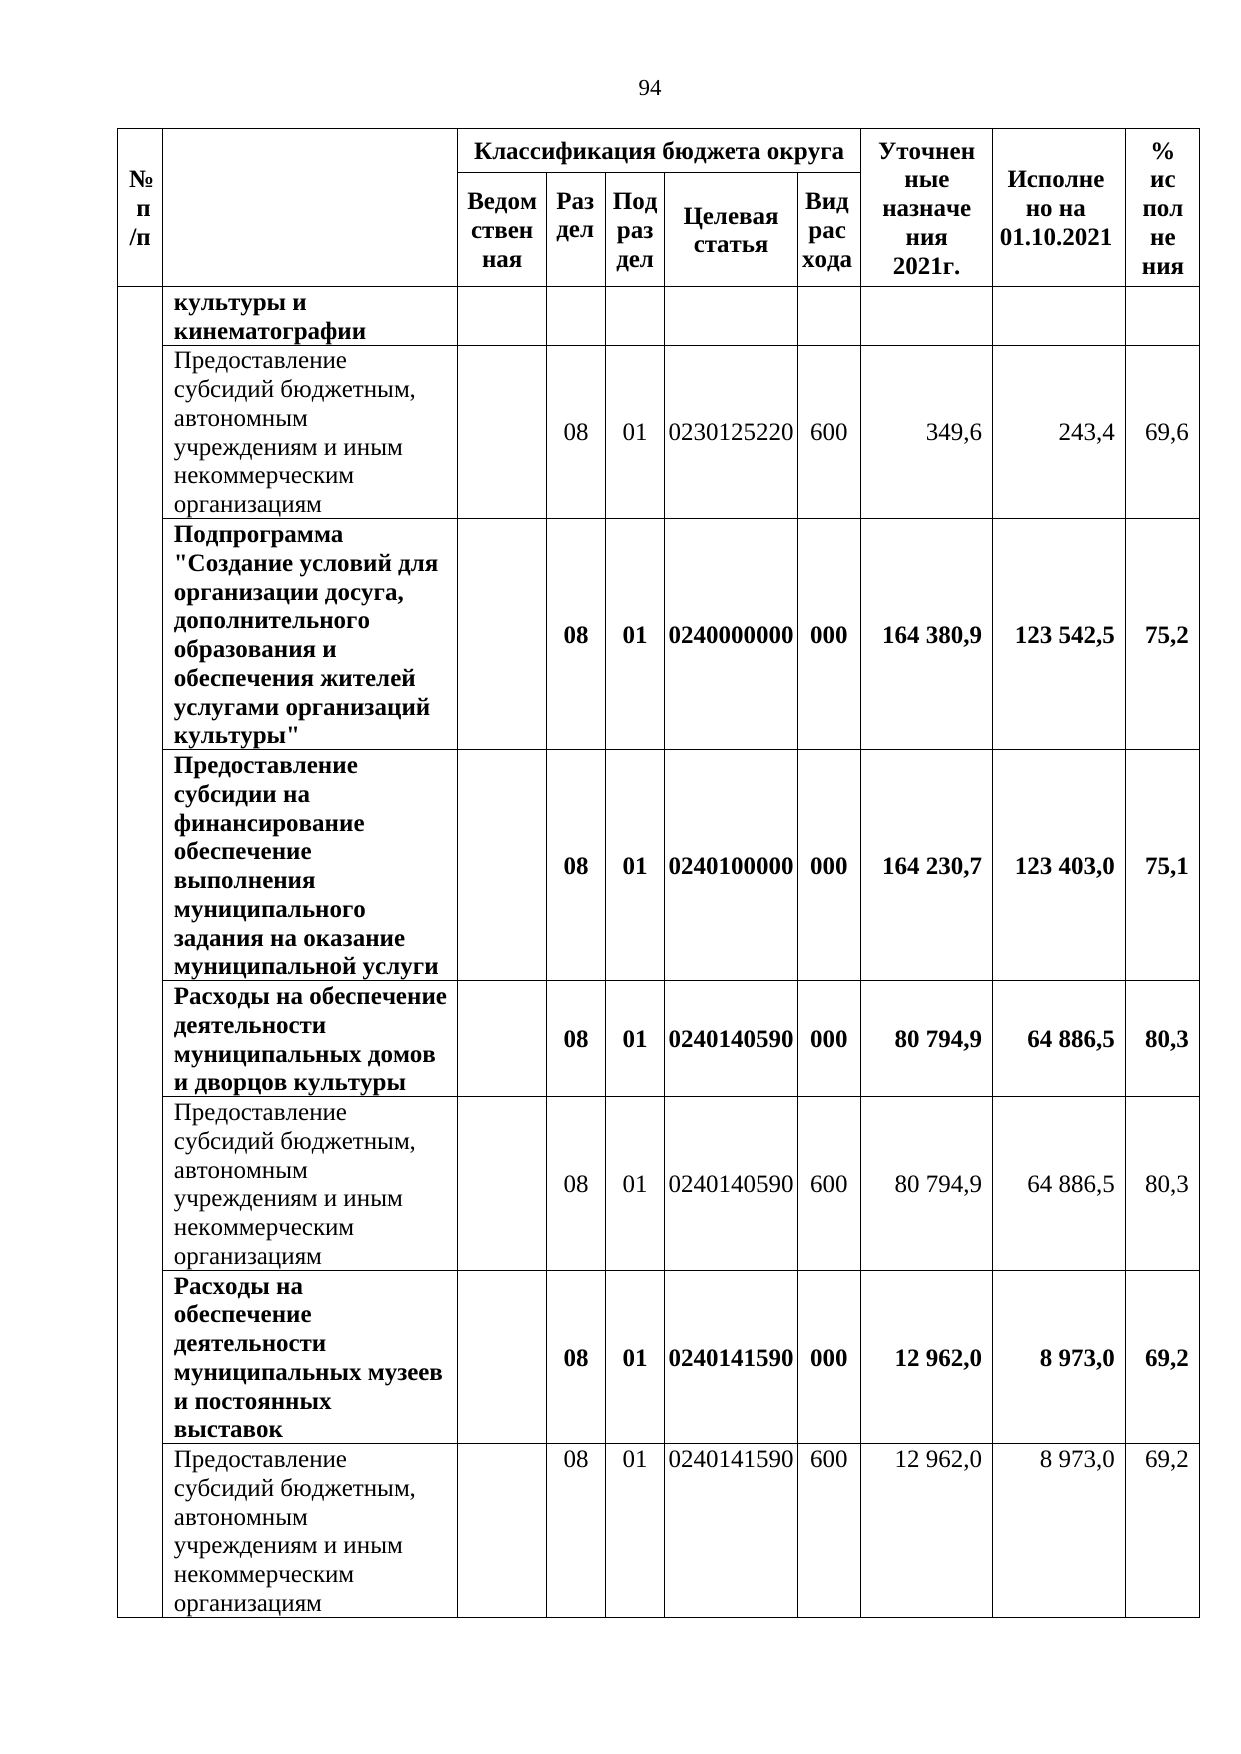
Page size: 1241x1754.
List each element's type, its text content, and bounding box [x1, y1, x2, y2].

table_header № п/п [118, 129, 162, 286]
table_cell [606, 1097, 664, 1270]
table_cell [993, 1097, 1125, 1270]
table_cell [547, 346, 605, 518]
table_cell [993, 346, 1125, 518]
table_header Классификация бюджета округа [458, 129, 860, 172]
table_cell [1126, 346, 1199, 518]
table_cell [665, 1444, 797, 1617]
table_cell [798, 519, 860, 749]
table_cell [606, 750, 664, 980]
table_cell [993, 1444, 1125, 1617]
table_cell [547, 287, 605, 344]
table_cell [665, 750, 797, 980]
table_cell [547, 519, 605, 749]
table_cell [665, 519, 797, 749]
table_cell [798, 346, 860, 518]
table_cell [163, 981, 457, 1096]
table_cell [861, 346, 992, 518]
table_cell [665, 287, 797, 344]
table_cell Ведом ствен ная [458, 173, 546, 286]
table_header Уточненные назначе ния 2021г. [861, 129, 992, 286]
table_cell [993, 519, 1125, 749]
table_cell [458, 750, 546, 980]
table_cell Под раз дел [606, 173, 664, 286]
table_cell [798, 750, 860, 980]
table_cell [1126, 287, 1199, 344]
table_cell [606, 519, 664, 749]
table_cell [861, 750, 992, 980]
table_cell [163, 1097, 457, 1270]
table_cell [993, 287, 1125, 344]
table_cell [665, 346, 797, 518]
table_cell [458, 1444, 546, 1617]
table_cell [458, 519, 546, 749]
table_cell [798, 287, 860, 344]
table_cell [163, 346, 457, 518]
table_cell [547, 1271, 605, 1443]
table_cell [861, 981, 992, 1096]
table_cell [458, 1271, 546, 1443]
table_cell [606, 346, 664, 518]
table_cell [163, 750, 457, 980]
table_header Исполне но на 01.10.2021 [993, 129, 1125, 286]
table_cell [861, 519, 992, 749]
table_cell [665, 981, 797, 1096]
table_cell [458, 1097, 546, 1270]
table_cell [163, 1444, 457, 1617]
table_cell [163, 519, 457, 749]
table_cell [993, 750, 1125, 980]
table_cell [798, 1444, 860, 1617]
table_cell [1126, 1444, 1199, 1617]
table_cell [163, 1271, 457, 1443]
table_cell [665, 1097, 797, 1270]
table_header [163, 129, 457, 286]
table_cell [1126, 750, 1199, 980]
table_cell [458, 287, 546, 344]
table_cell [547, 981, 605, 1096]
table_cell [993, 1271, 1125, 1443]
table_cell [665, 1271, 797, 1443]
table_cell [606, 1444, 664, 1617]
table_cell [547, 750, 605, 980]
table_cell Вид рас хода [798, 173, 860, 286]
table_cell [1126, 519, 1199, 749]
table_cell Раз дел [547, 173, 605, 256]
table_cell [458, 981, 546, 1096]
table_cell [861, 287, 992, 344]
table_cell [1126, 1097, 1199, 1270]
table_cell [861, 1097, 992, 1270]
table_header % ис полне ния [1126, 129, 1199, 286]
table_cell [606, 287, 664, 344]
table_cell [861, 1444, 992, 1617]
table_cell [547, 256, 605, 286]
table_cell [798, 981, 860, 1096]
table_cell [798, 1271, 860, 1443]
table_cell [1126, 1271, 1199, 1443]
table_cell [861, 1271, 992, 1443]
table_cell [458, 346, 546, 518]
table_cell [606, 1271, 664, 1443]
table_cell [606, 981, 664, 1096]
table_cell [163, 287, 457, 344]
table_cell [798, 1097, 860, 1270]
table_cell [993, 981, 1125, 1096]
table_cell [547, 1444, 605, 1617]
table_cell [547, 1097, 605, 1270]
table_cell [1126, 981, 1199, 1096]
table_cell Целевая статья [665, 173, 797, 286]
